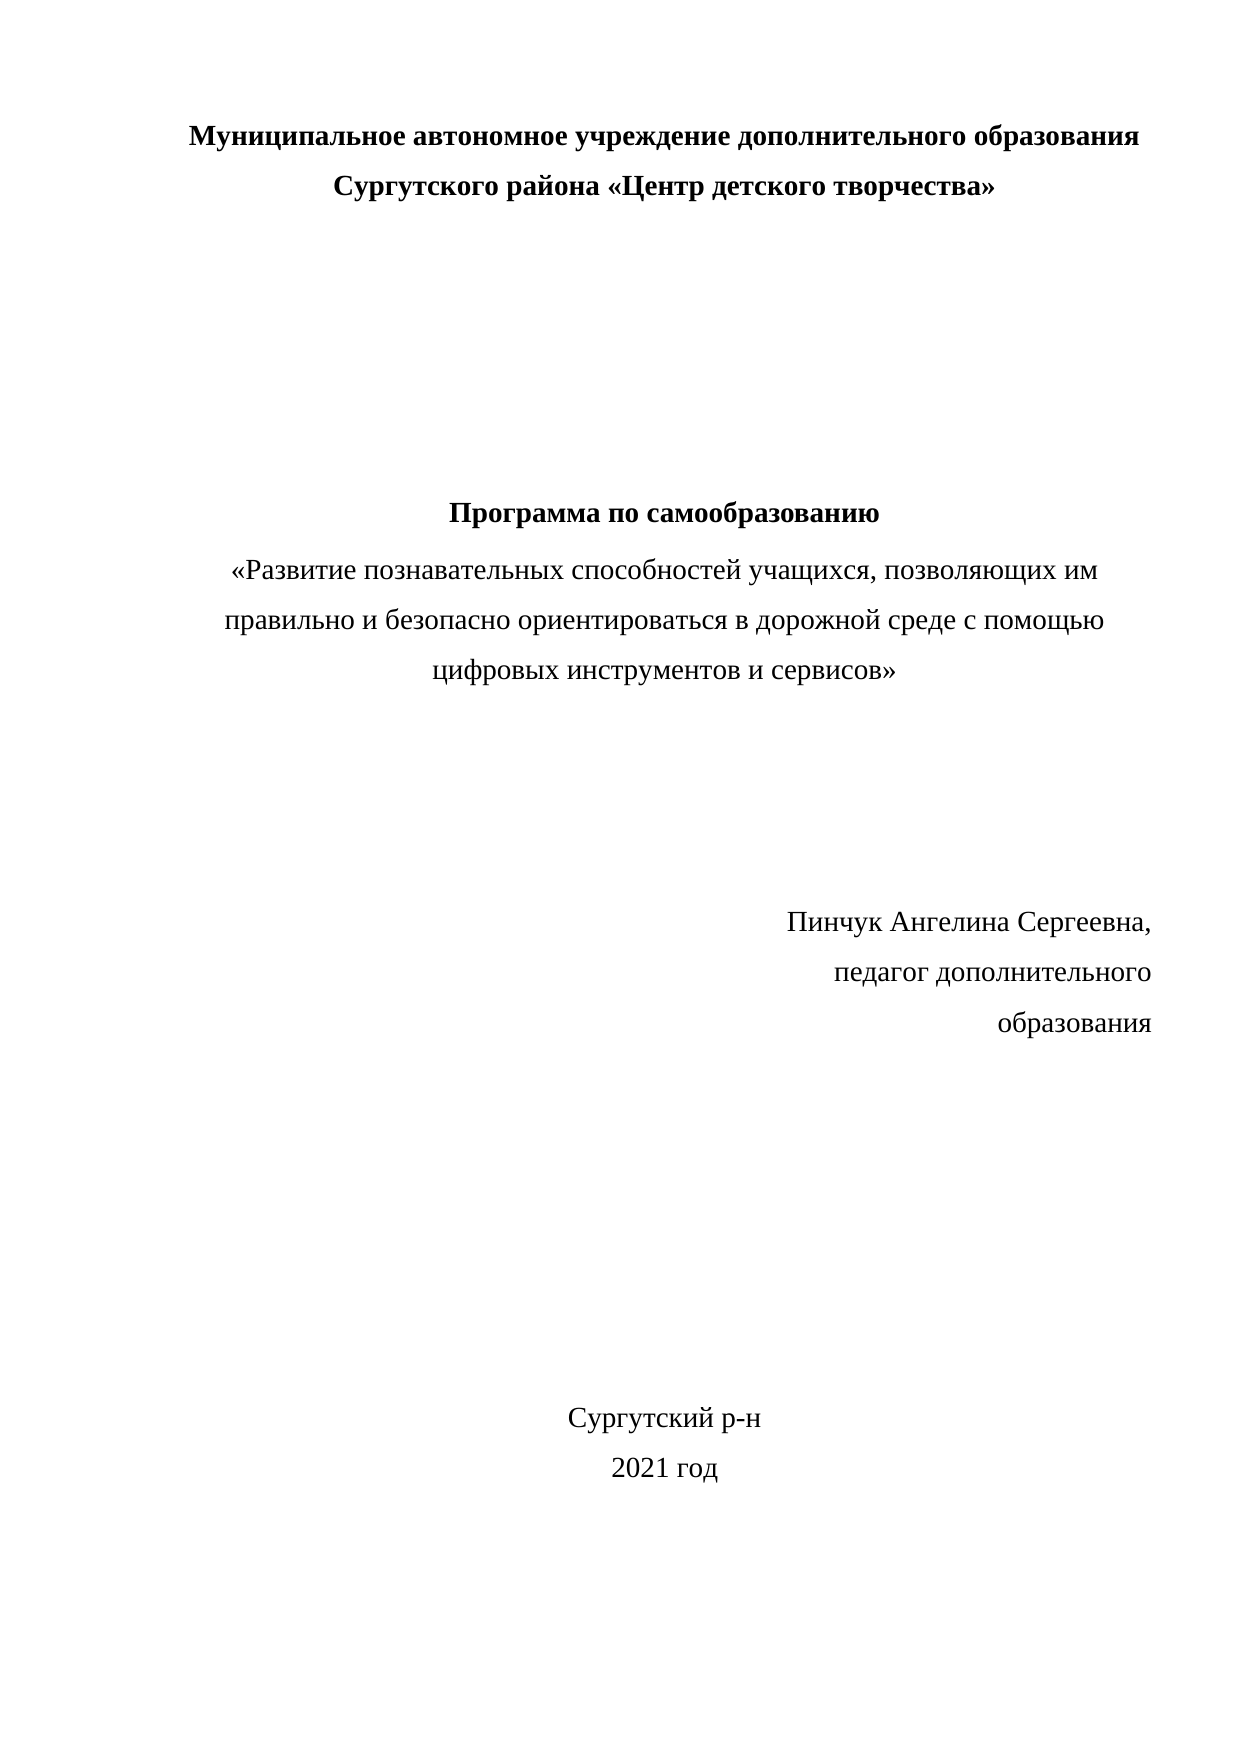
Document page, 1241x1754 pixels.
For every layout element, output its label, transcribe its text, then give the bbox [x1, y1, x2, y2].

subtitle Программа по самообразованию [177, 495, 1152, 529]
text Сургутский р-н [177, 1400, 1152, 1433]
text Пинчук Ангелина Сергеевна, педагог дополнительного образования [702, 904, 1152, 1038]
text 2021 год [177, 1450, 1152, 1484]
text Муниципальное автономное учреждение дополнительного образования Сургутского района «Центр детского творчества» [177, 118, 1152, 202]
text «Развитие познавательных способностей учащихся, позволяющих им правильно и безопасно ориентироваться в дорожной среде с помощью цифровых инструментов и сервисов» [177, 552, 1152, 686]
